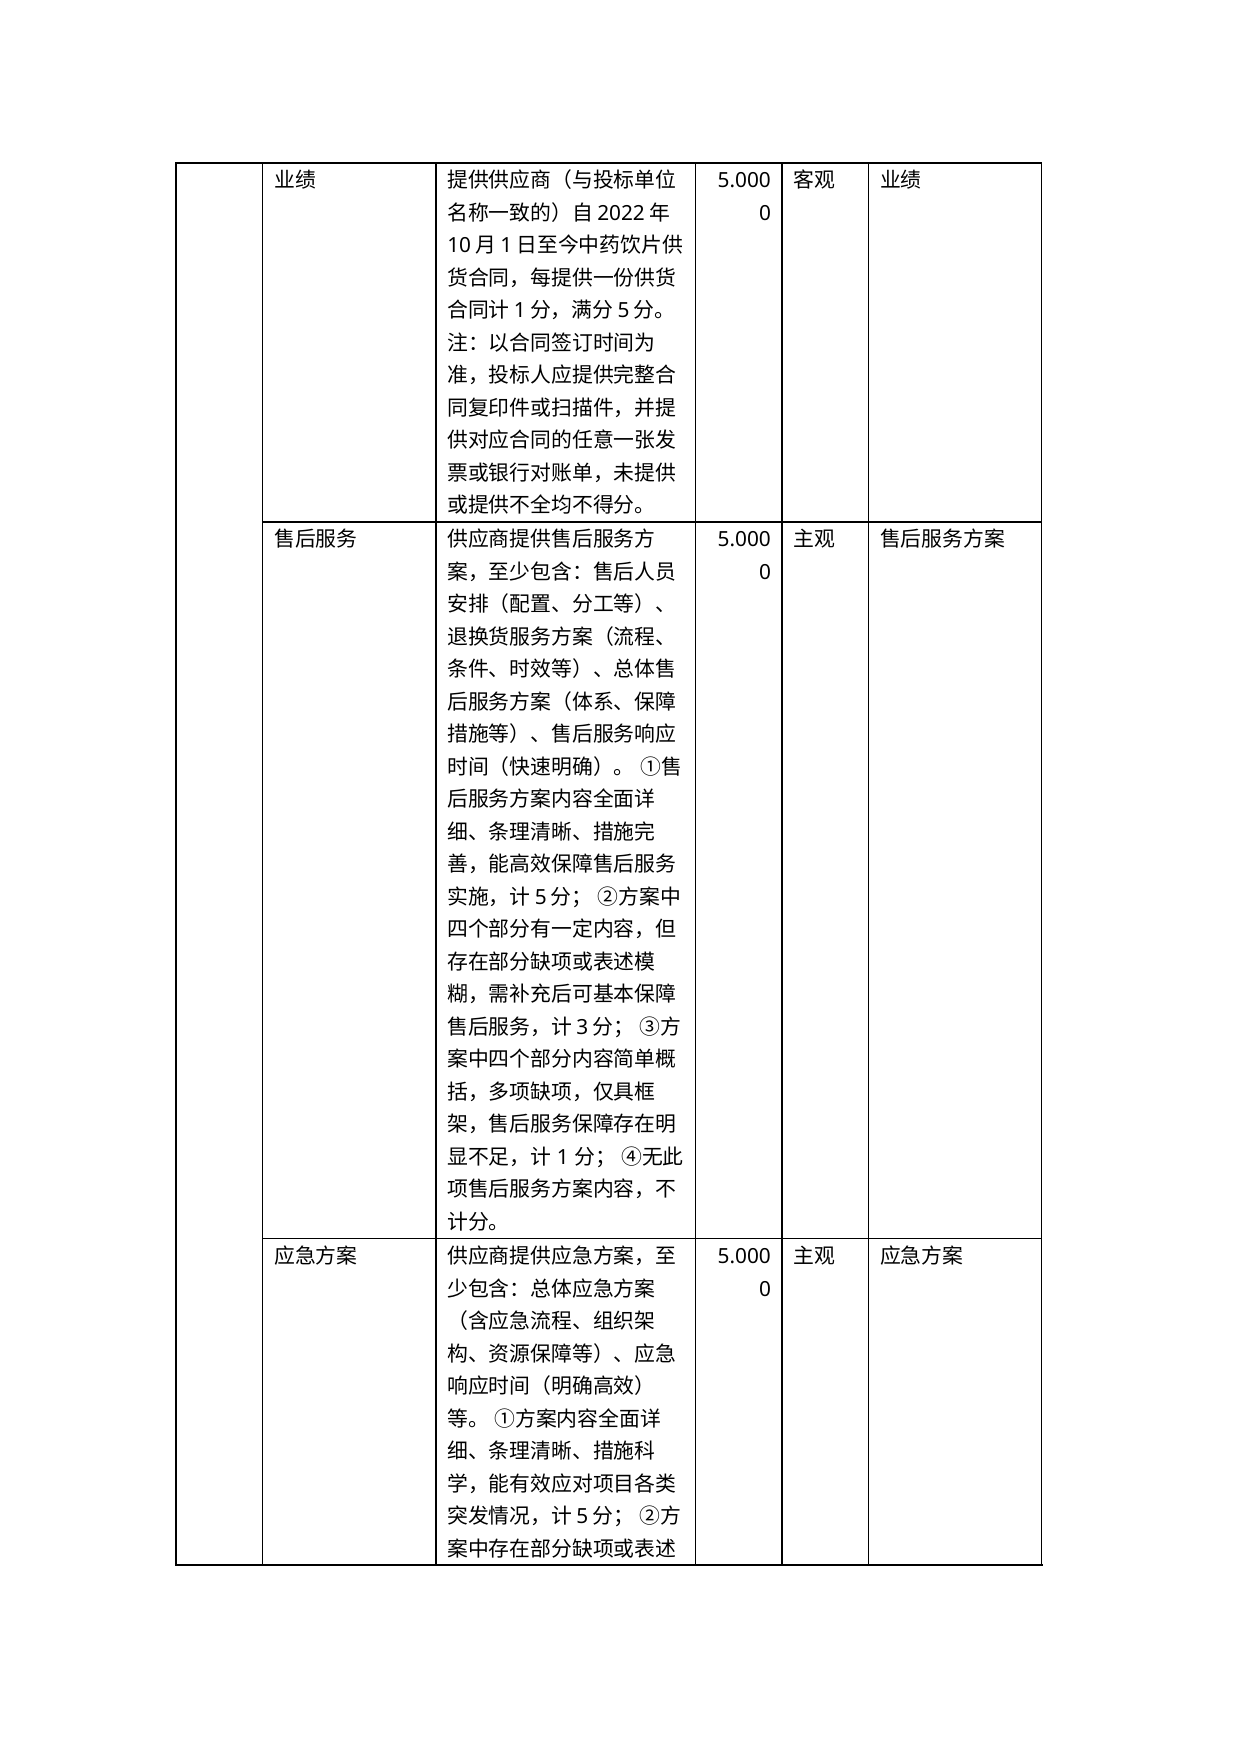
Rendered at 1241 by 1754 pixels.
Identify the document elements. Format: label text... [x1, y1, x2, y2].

table_cell 业绩 [869, 164, 1041, 521]
table_cell 5.0000 [696, 164, 781, 521]
table_cell 5.0000 [696, 1239, 781, 1564]
table_cell 售后服务 [263, 523, 435, 1238]
table_cell 业绩 [263, 164, 435, 521]
table_cell 供应商提供售后服务方案，至少包含：售后人员安排（配置、分工等）、退换货服务方案（流程、条件、时效等）、总体售后服务方案（体系、保障措施等）、售后服务响应时间（快速明确）。 ①售后服务方案内容全面详细、条理清晰、措施完善，能高效保障售后服务实施，计5分； ②方案中四个部分有一定内容，但存在部分缺项或表述模糊，需补充后可基本保障售后服务，计3分； ③方案中四个部分内容简单概括，多项缺项，仅具框架，售后服务保障存在明显不足，计 1 分； ④无此项售后服务方案内容，不计分。 [437, 523, 695, 1238]
table_cell 主观 [783, 523, 868, 1238]
table_cell 应急方案 [869, 1239, 1041, 1564]
table_cell 售后服务方案 [869, 523, 1041, 1238]
table_cell 主观 [783, 1239, 868, 1564]
table_cell 客观 [783, 164, 868, 521]
table_cell 应急方案 [263, 1239, 435, 1564]
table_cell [437, 1239, 695, 1564]
table_cell 提供供应商（与投标单位名称一致的）自2022年10月1日至今中药饮片供货合同，每提供一份供货合同计1分，满分5分。 注：以合同签订时间为准，投标人应提供完整合同复印件或扫描件，并提供对应合同的任意一张发票或银行对账单，未提供或提供不全均不得分。 [437, 164, 695, 521]
table_cell 5.0000 [696, 523, 781, 1238]
